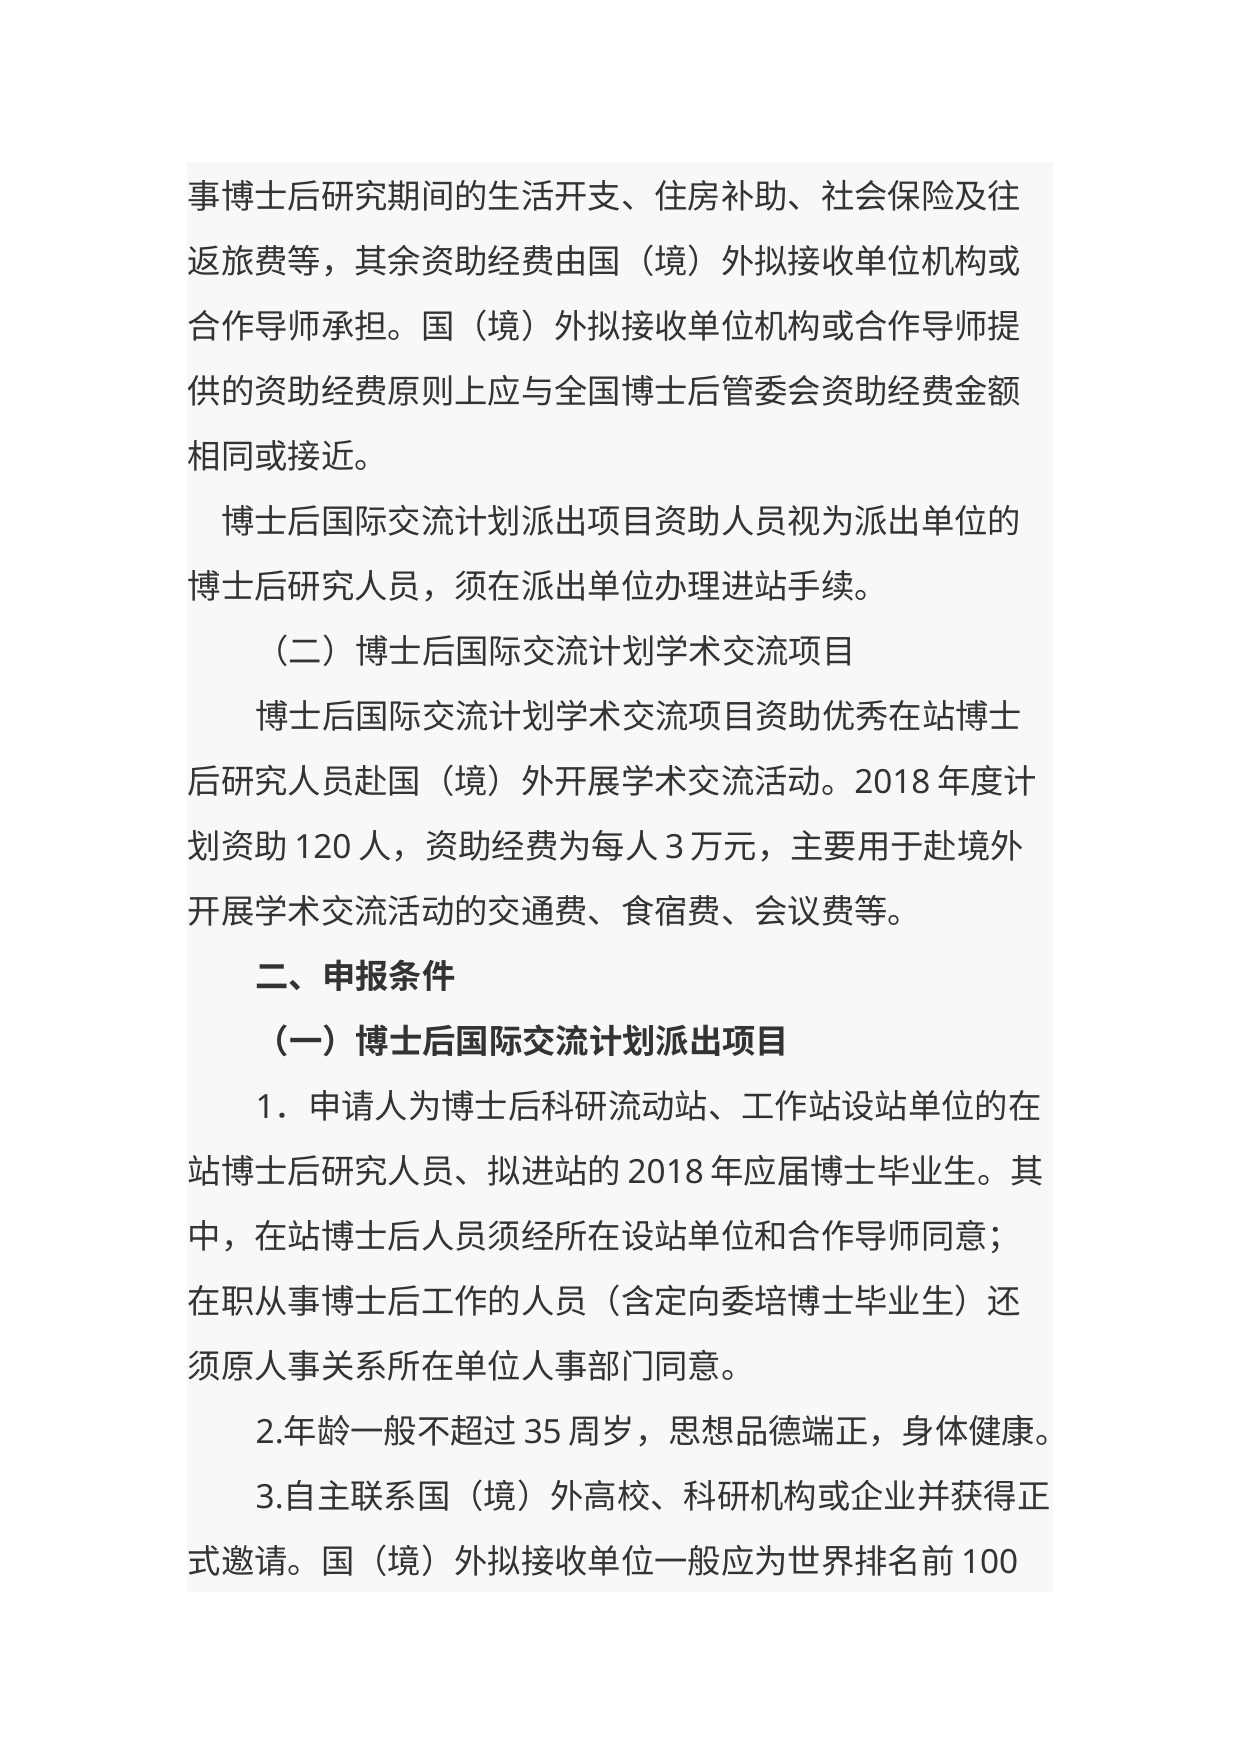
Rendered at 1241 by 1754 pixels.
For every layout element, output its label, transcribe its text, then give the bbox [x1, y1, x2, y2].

text 1．申请人为博士后科研流动站、工作站设站单位的在站博士后研究人员、拟进站的2018年应届博士毕业生。其中，在站博士后人员须经所在设站单位和合作导师同意；在职从事博士后工作的人员（含定向委培博士毕业生）还须原人事关系所在单位人事部门同意。 [187, 1072, 1053, 1397]
text （一）博士后国际交流计划派出项目 [187, 1007, 1053, 1072]
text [187, 162, 1053, 487]
text 二、申报条件 [187, 942, 1053, 1007]
text 博士后国际交流计划派出项目资助人员视为派出单位的博士后研究人员，须在派出单位办理进站手续。 [187, 487, 1053, 617]
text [187, 1462, 1053, 1592]
text 2.年龄一般不超过35周岁，思想品德端正，身体健康。 [187, 1397, 1053, 1462]
text （二）博士后国际交流计划学术交流项目 [187, 617, 1053, 682]
text 博士后国际交流计划学术交流项目资助优秀在站博士后研究人员赴国（境）外开展学术交流活动。2018年度计划资助120人，资助经费为每人3万元，主要用于赴境外开展学术交流活动的交通费、食宿费、会议费等。 [187, 682, 1053, 942]
